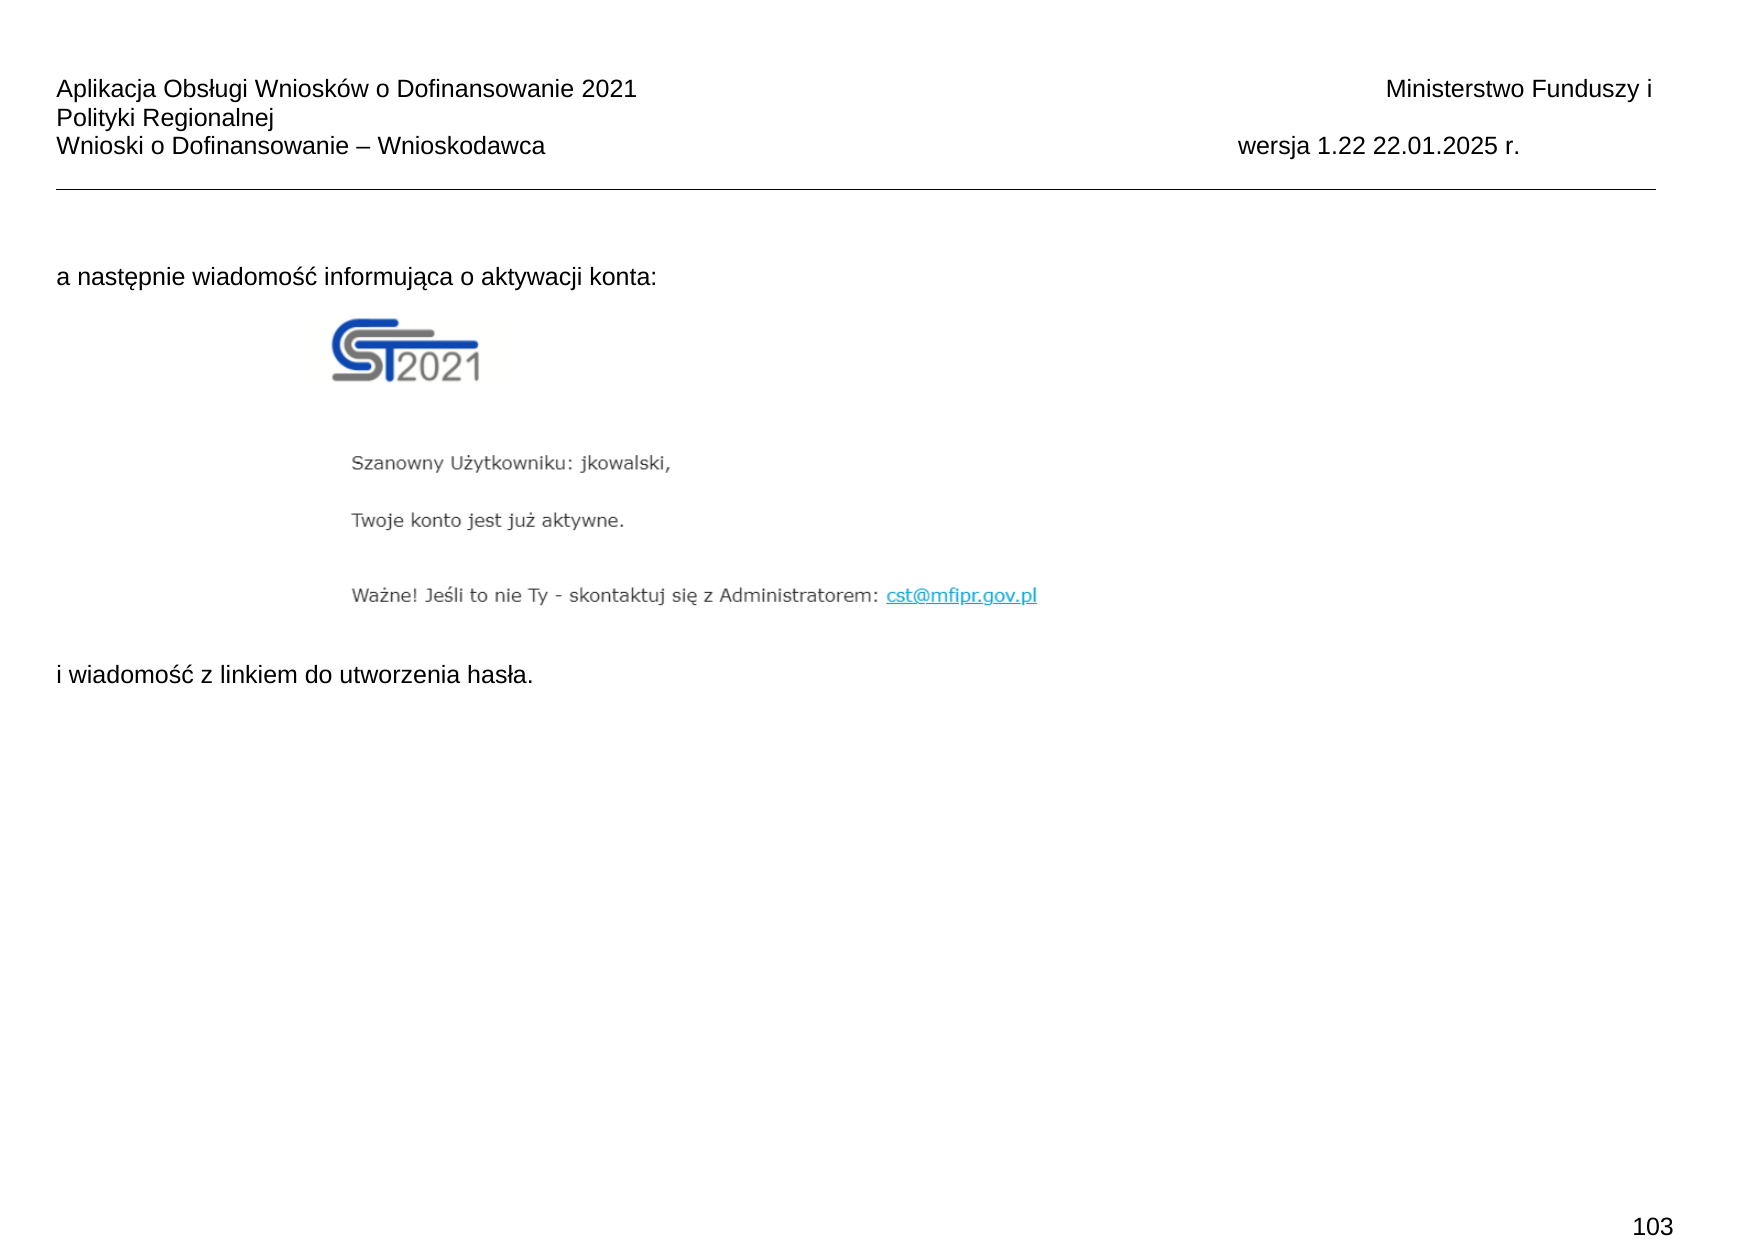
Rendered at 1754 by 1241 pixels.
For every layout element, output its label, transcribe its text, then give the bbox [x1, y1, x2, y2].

text i wiadomość z linkiem do utworzenia hasła. [56, 660, 1674, 689]
picture [304, 305, 1427, 646]
text a następnie wiadomość informująca o aktywacji konta: [56, 262, 1674, 291]
